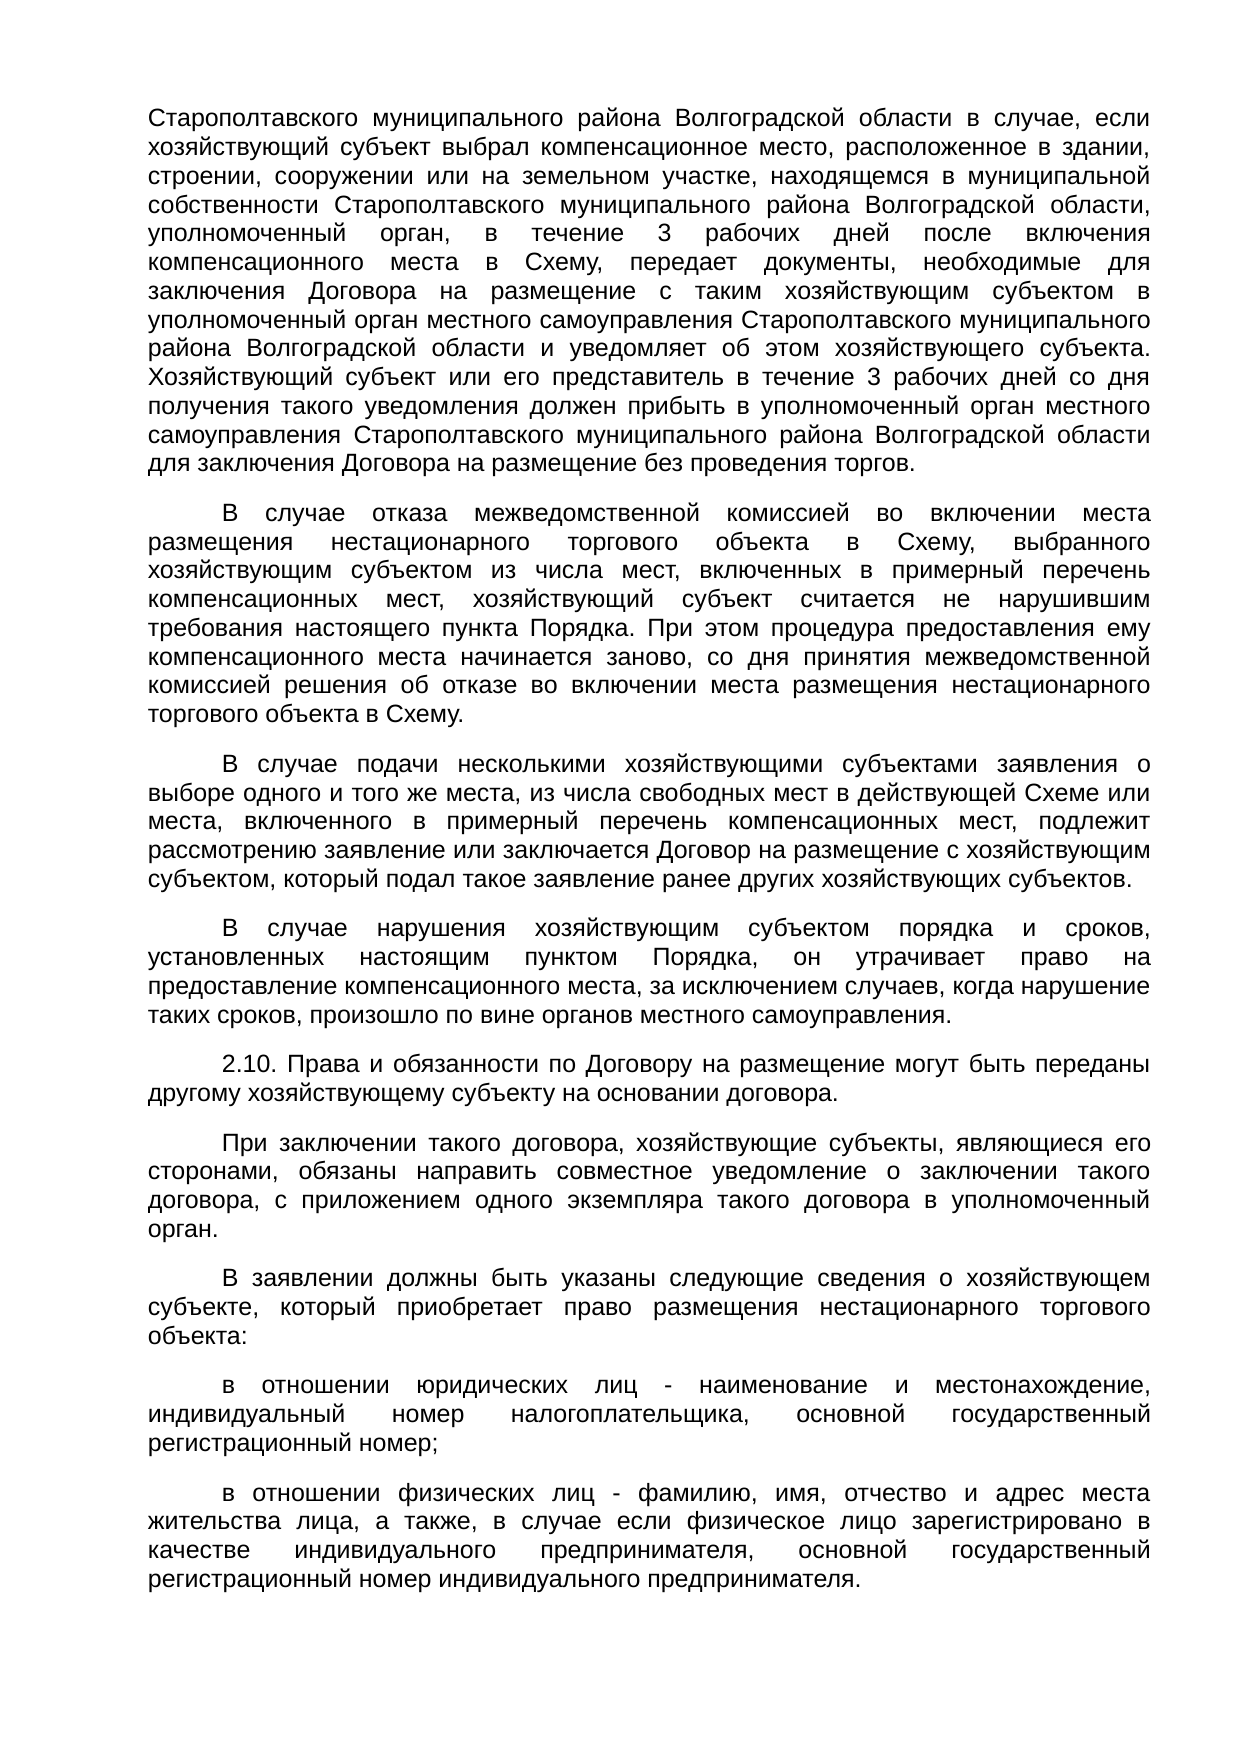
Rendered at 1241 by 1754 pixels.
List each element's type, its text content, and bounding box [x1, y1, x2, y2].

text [148, 103, 1152, 477]
text в отношении юридических лиц - наименование и местонахождение, индивидуальный номер налогоплательщика, основной государственный регистрационный номер; [148, 1371, 1152, 1457]
text В случае подачи несколькими хозяйствующими субъектами заявления о выборе одного и того же места, из числа свободных мест в действующей Схеме или места, включенного в примерный перечень компенсационных мест, подлежит рассмотрению заявление или заключается Договор на размещение с хозяйствующим субъектом, который подал такое заявление ранее других хозяйствующих субъектов. [148, 749, 1152, 893]
text В случае отказа межведомственной комиссией во включении места размещения нестационарного торгового объекта в Схему, выбранного хозяйствующим субъектом из числа мест, включенных в примерный перечень компенсационных мест, хозяйствующий субъект считается не нарушившим требования настоящего пункта Порядка. При этом процедура предоставления ему компенсационного места начинается заново, со дня принятия межведомственной комиссией решения об отказе во включении места размещения нестационарного торгового объекта в Схему. [148, 498, 1152, 728]
text При заключении такого договора, хозяйствующие субъекты, являющиеся его сторонами, обязаны направить совместное уведомление о заключении такого договора, с приложением одного экземпляра такого договора в уполномоченный орган. [148, 1128, 1152, 1243]
text в отношении физических лиц - фамилию, имя, отчество и адрес места жительства лица, а также, в случае если физическое лицо зарегистрировано в качестве индивидуального предпринимателя, основной государственный регистрационный номер индивидуального предпринимателя. [148, 1478, 1152, 1593]
text 2.10. Права и обязанности по Договору на размещение могут быть переданы другому хозяйствующему субъекту на основании договора. [148, 1049, 1152, 1107]
text В случае нарушения хозяйствующим субъектом порядка и сроков, установленных настоящим пунктом Порядка, он утрачивает право на предоставление компенсационного места, за исключением случаев, когда нарушение таких сроков, произошло по вине органов местного самоуправления. [148, 913, 1152, 1028]
text В заявлении должны быть указаны следующие сведения о хозяйствующем субъекте, который приобретает право размещения нестационарного торгового объекта: [148, 1263, 1152, 1350]
